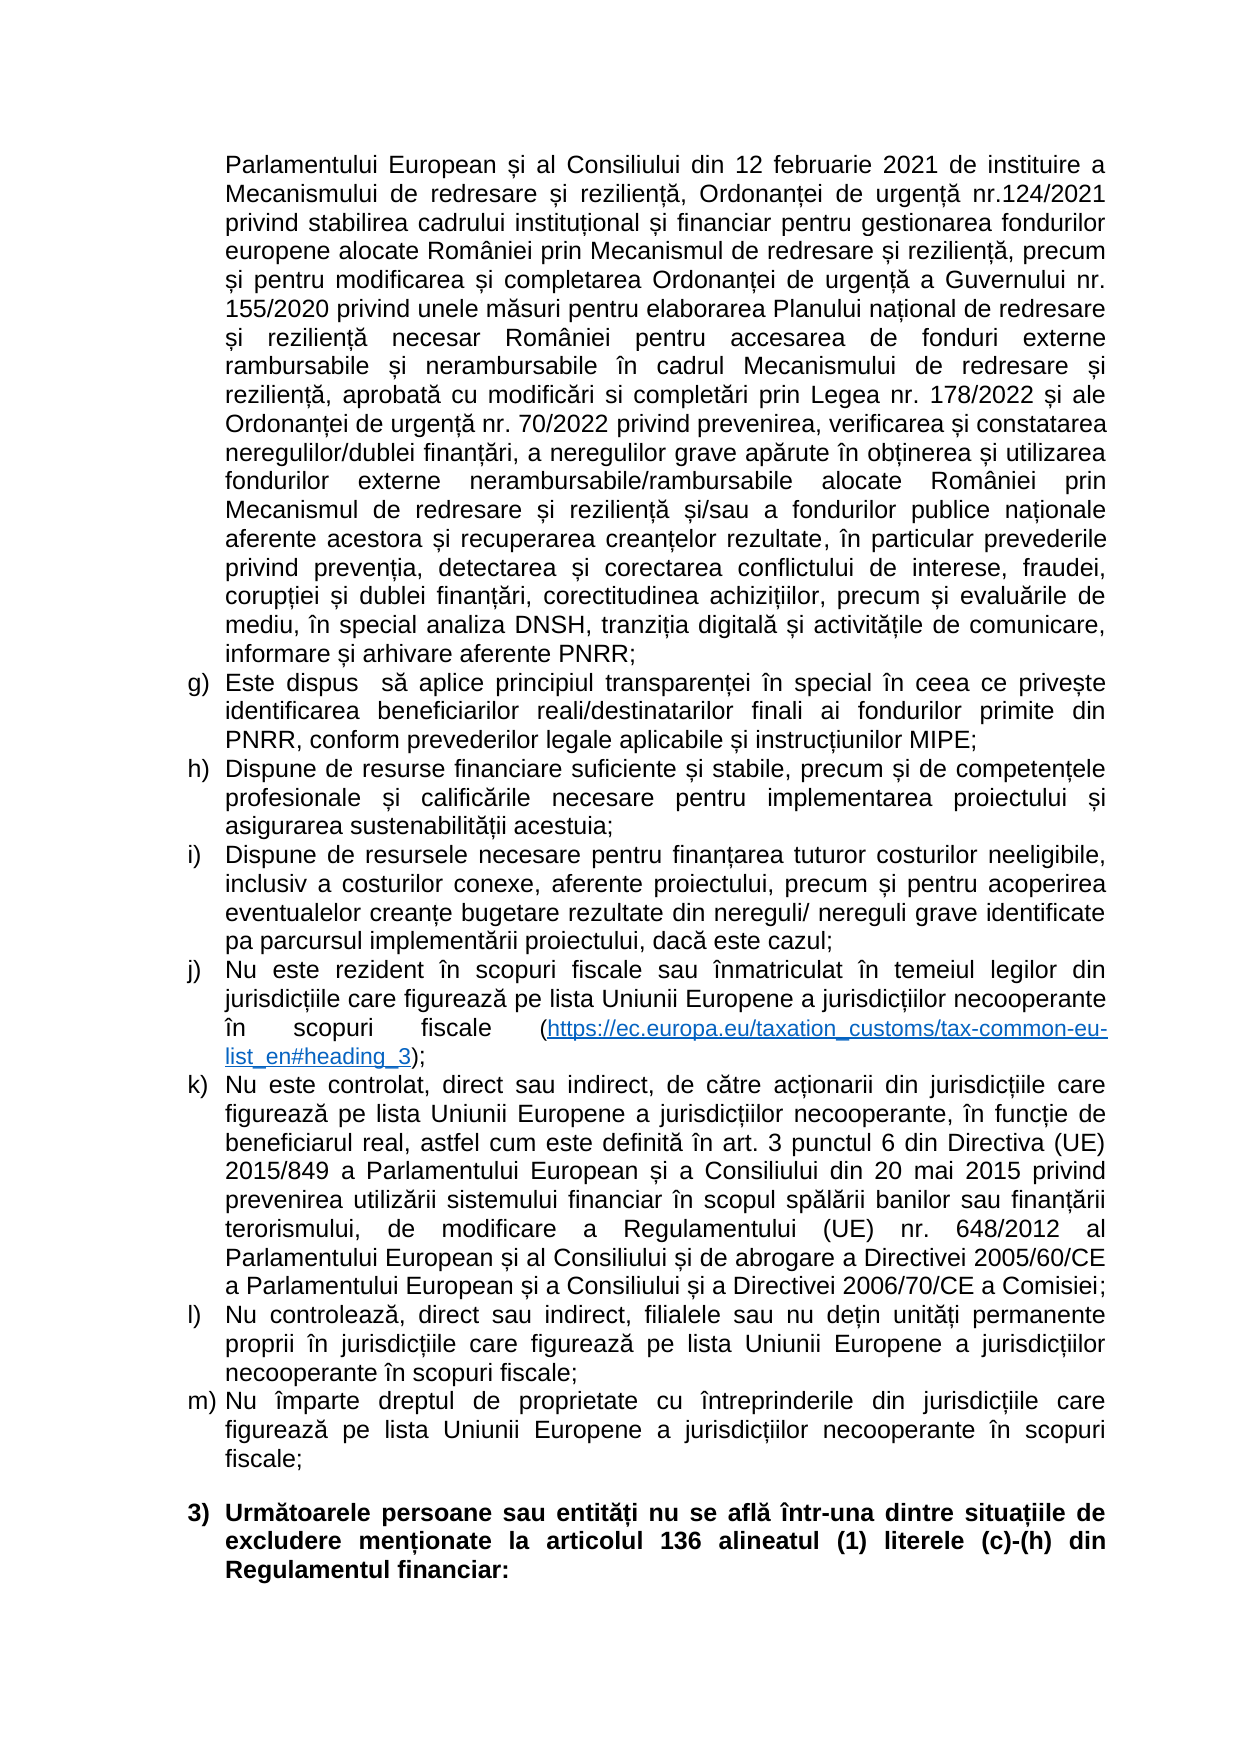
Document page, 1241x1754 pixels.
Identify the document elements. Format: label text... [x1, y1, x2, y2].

list Nu împarte dreptul de proprietate cu întreprinderile din jurisdicțiile care figurează pe lista Uniunii Europene a jurisdicțiilor necooperante în scopuri fiscale; [187, 1386, 1107, 1472]
list Următoarele persoane sau entități nu se află într-una dintre situațiile de excludere menționate la articolul 136 alineatul (1) literele (c)-(h) din Regulamentul financiar: [187, 1497, 1107, 1584]
list Nu controlează, direct sau indirect, filialele sau nu dețin unități permanente proprii în jurisdicțiile care figurează pe lista Uniunii Europene a jurisdicțiilor necooperante în scopuri fiscale; [187, 1300, 1107, 1386]
list Este dispus să aplice principiul transparenței în special în ceea ce privește identificarea beneficiarilor reali/destinatarilor finali ai fondurilor primite din PNRR, conform prevederilor legale aplicabile și instrucțiunilor MIPE; [187, 667, 1107, 754]
list Dispune de resurse financiare suficiente și stabile, precum și de competențele profesionale și calificările necesare pentru implementarea proiectului și asigurarea sustenabilității acestuia; [187, 754, 1107, 840]
list Dispune de resursele necesare pentru finanțarea tuturor costurilor neeligibile, inclusiv a costurilor conexe, aferente proiectului, precum și pentru acoperirea eventualelor creanțe bugetare rezultate din nereguli/ nereguli grave identificate pa parcursul implementării proiectului, dacă este cazul; [187, 840, 1107, 955]
list Nu este rezident în scopuri fiscale sau înmatriculat în temeiul legilor din jurisdicțiile care figurează pe lista Uniunii Europene a jurisdicțiilor necooperante în scopuri fiscale (https://ec.europa.eu/taxation_customs/tax-common-eu-list_en#heading_3); [187, 955, 1107, 1070]
list Nu este controlat, direct sau indirect, de către acționarii din jurisdicțiile care figurează pe lista Uniunii Europene a jurisdicțiilor necooperante, în funcție de beneficiarul real, astfel cum este definită în art. 3 punctul 6 din Directiva (UE) 2015/849 a Parlamentului European și a Consiliului din 20 mai 2015 privind prevenirea utilizării sistemului financiar în scopul spălării banilor sau finanțării terorismului, de modificare a Regulamentului (UE) nr. 648/2012 al Parlamentului European și al Consiliului și de abrogare a Directivei 2005/60/CE a Parlamentului European și a Consiliului și a Directivei 2006/70/CE a Comisiei; [187, 1070, 1107, 1300]
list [187, 150, 1107, 667]
